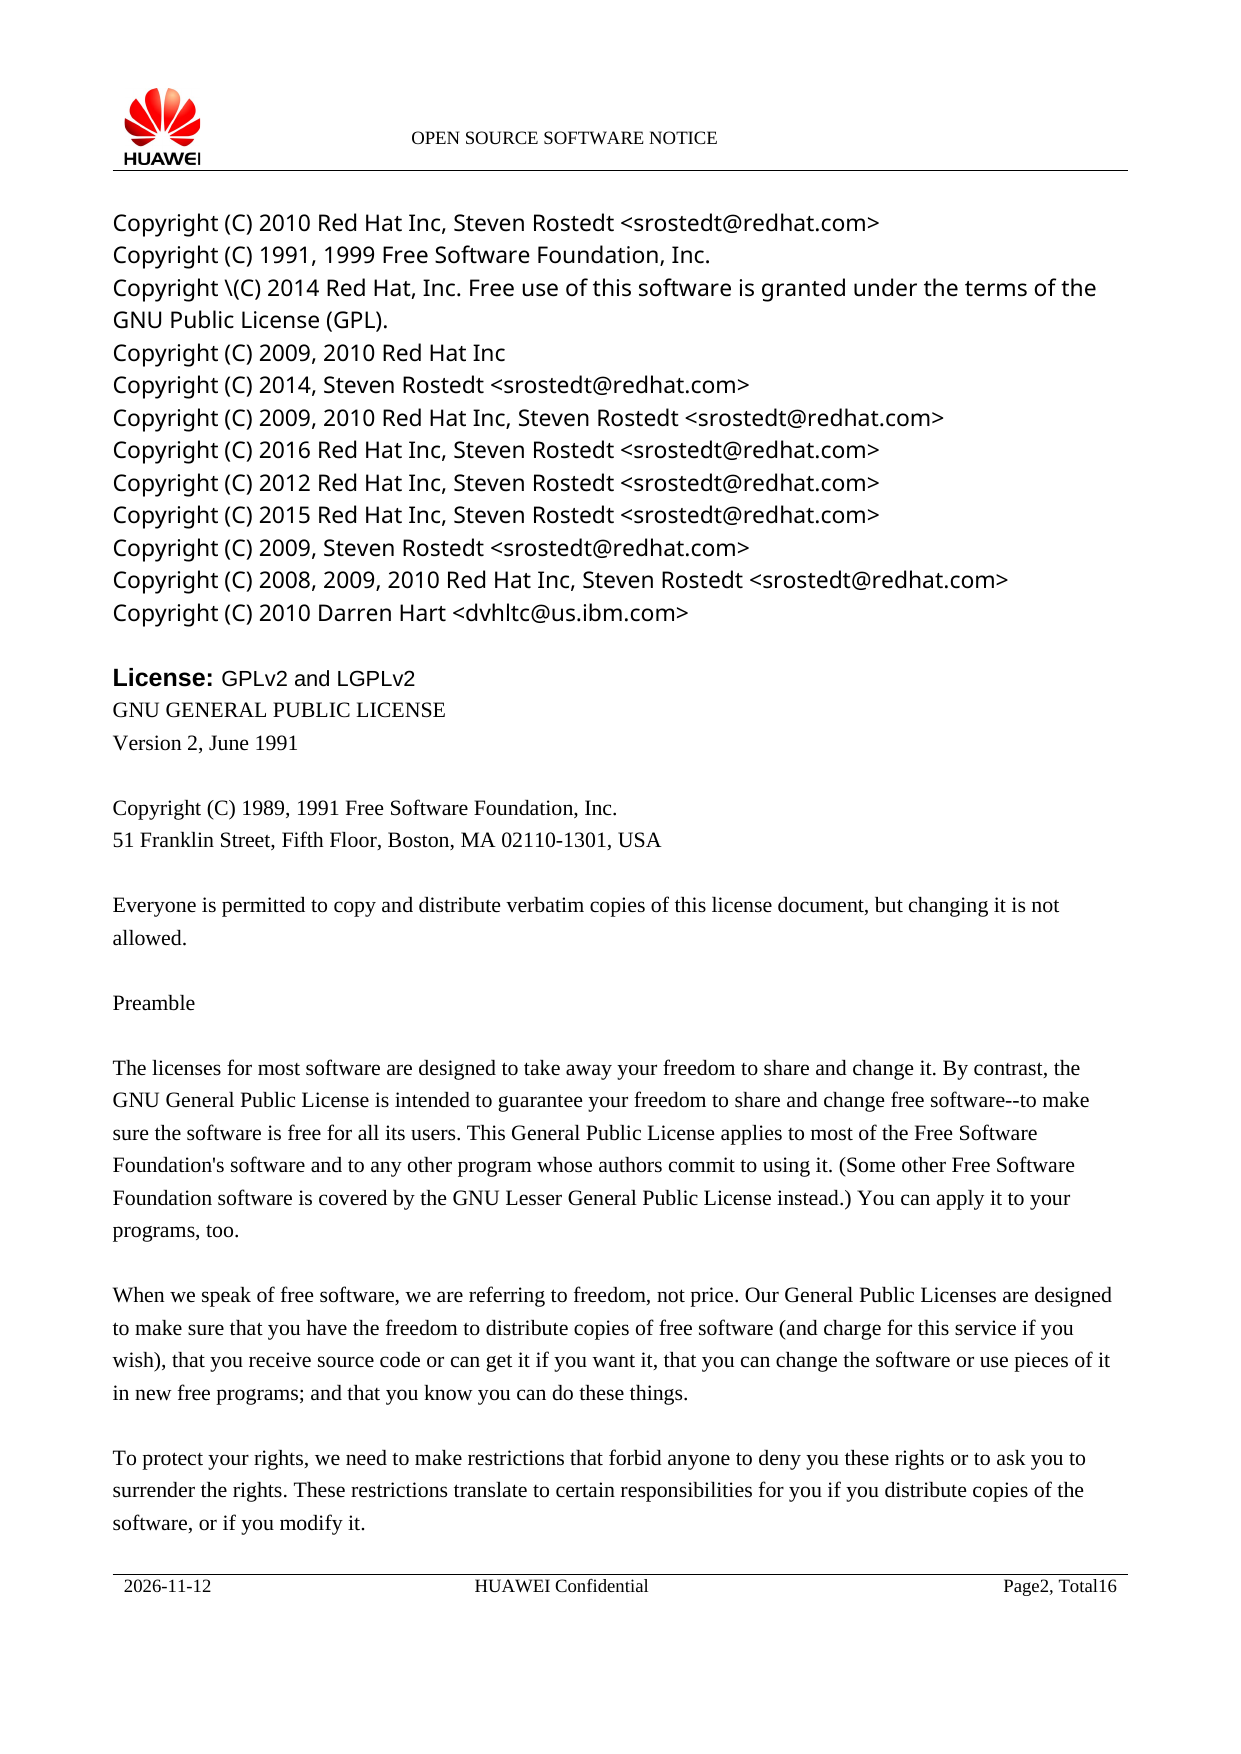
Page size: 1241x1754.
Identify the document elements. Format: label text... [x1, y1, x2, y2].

picture [124, 88, 201, 165]
text License: GPLv2 and LGPLv2 [112, 661, 1128, 694]
